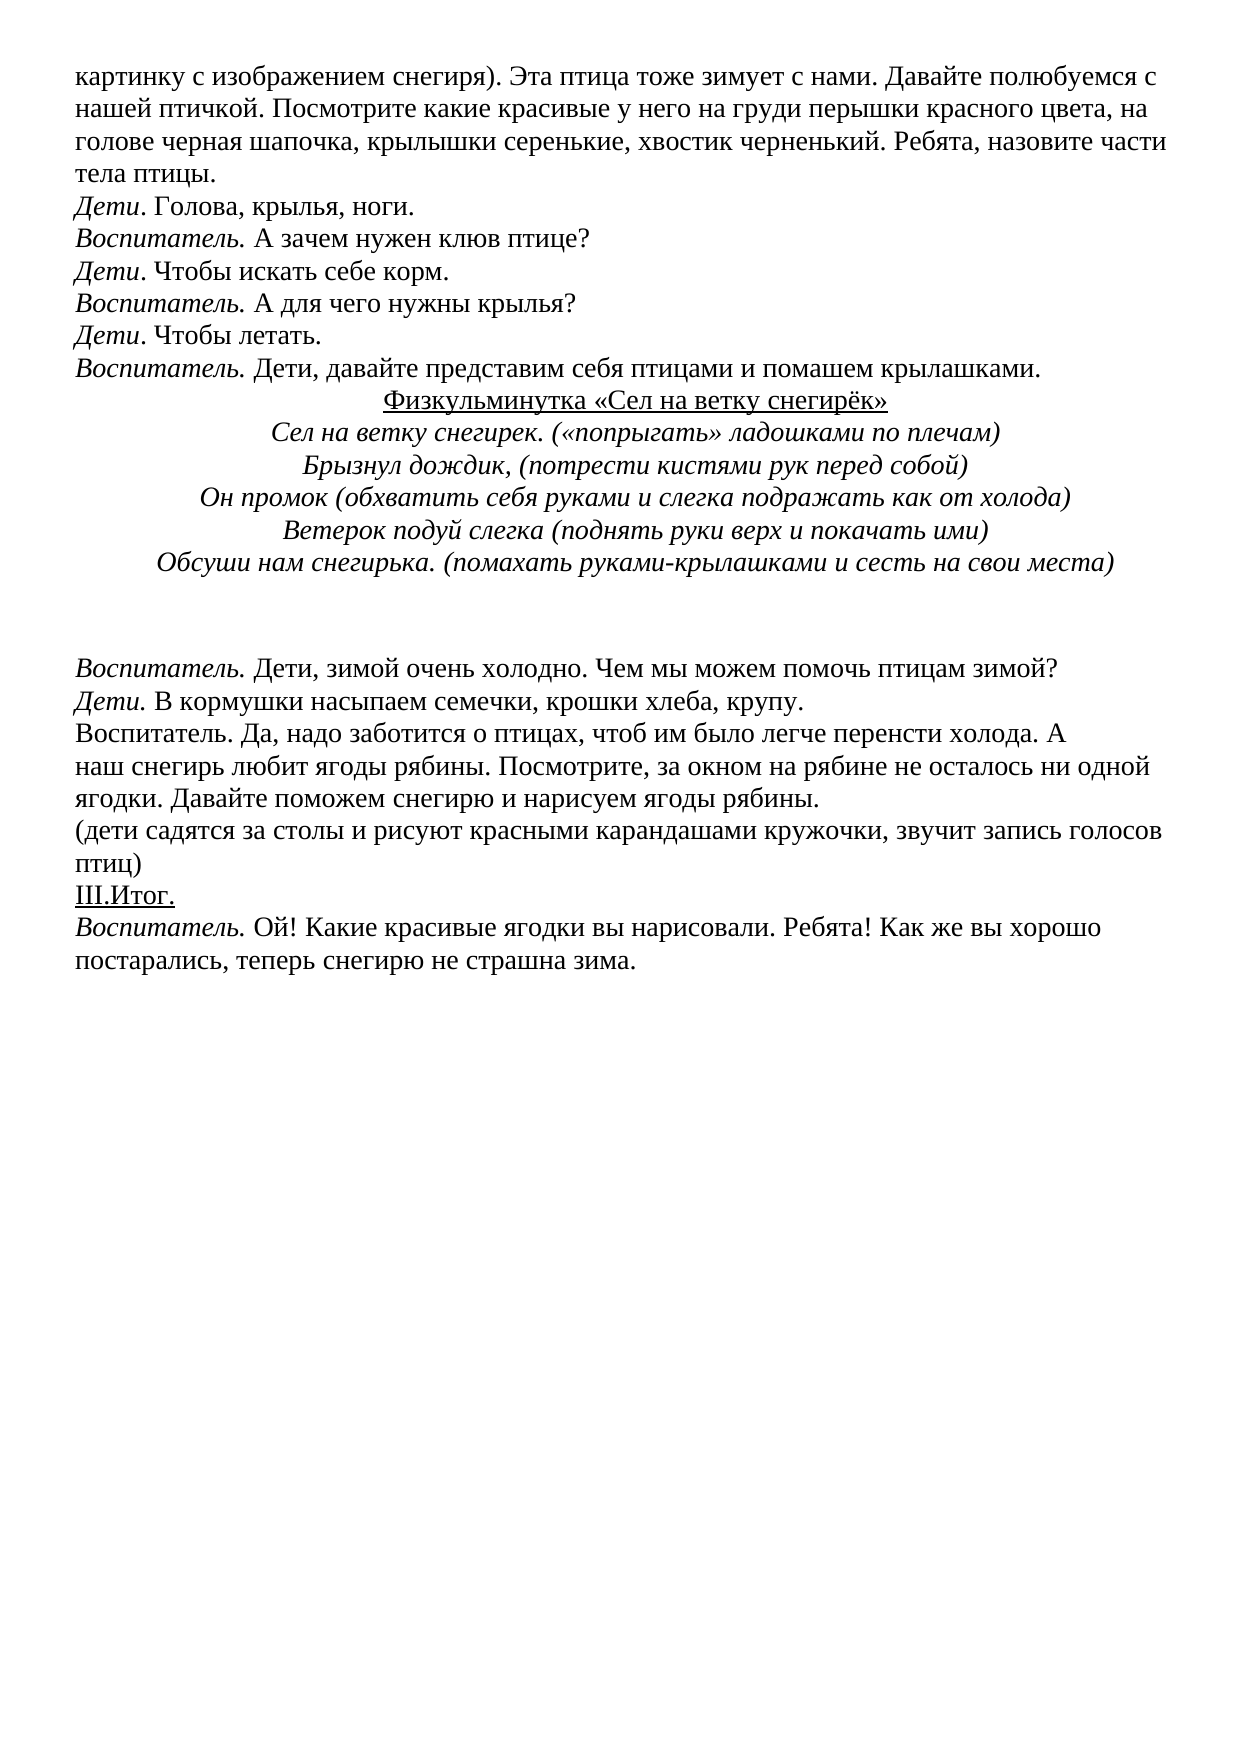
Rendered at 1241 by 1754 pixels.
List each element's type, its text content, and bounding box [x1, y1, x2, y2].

text Дети. Чтобы летать. [75, 318, 1196, 351]
text Воспитатель. Ой! Какие красивые ягодки вы нарисовали. Ребята! Как же вы хорошо постарались, теперь снегирю не страшна зима. [75, 911, 1196, 975]
text Дети. Голова, крылья, ноги. [75, 189, 1196, 221]
text III.Итог. [75, 878, 1196, 911]
text Брызнул дождик, (потрести кистями рук перед собой) [75, 448, 1196, 480]
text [75, 59, 1196, 189]
text Воспитатель. Дети, зимой очень холодно. Чем мы можем помочь птицам зимой? [75, 651, 1196, 684]
text Воспитатель. А зачем нужен клюв птице? [75, 221, 1196, 253]
text Воспитатель. Дети, давайте представим себя птицами и помашем крылашками. [75, 351, 1196, 383]
text Воспитатель. А для чего нужны крылья? [75, 286, 1196, 318]
text Дети. Чтобы искать себе корм. [75, 253, 1196, 286]
text Обсуши нам снегирька. (помахать руками-крылашками и сесть на свои места) [75, 545, 1196, 577]
text Физкульминутка «Сел на ветку снегирёк» [75, 383, 1196, 416]
text Он промок (обхватить себя руками и слегка подражать как от холода) [75, 480, 1196, 513]
text Ветерок подуй слегка (поднять руки верх и покачать ими) [75, 513, 1196, 545]
text Сел на ветку снегирек. («попрыгать» ладошками по плечам) [75, 416, 1196, 448]
text Дети. В кормушки насыпаем семечки, крошки хлеба, крупу. [75, 684, 1196, 716]
text Воспитатель. Да, надо заботится о птицах, чтоб им было легче перенсти холода. А наш снегирь любит ягоды рябины. Посмотрите, за окном на рябине не осталось ни одной ягодки. Давайте поможем снегирю и нарисуем ягоды рябины. [75, 716, 1196, 813]
text (дети садятся за столы и рисуют красными карандашами кружочки, звучит запись голосов птиц) [75, 813, 1196, 878]
